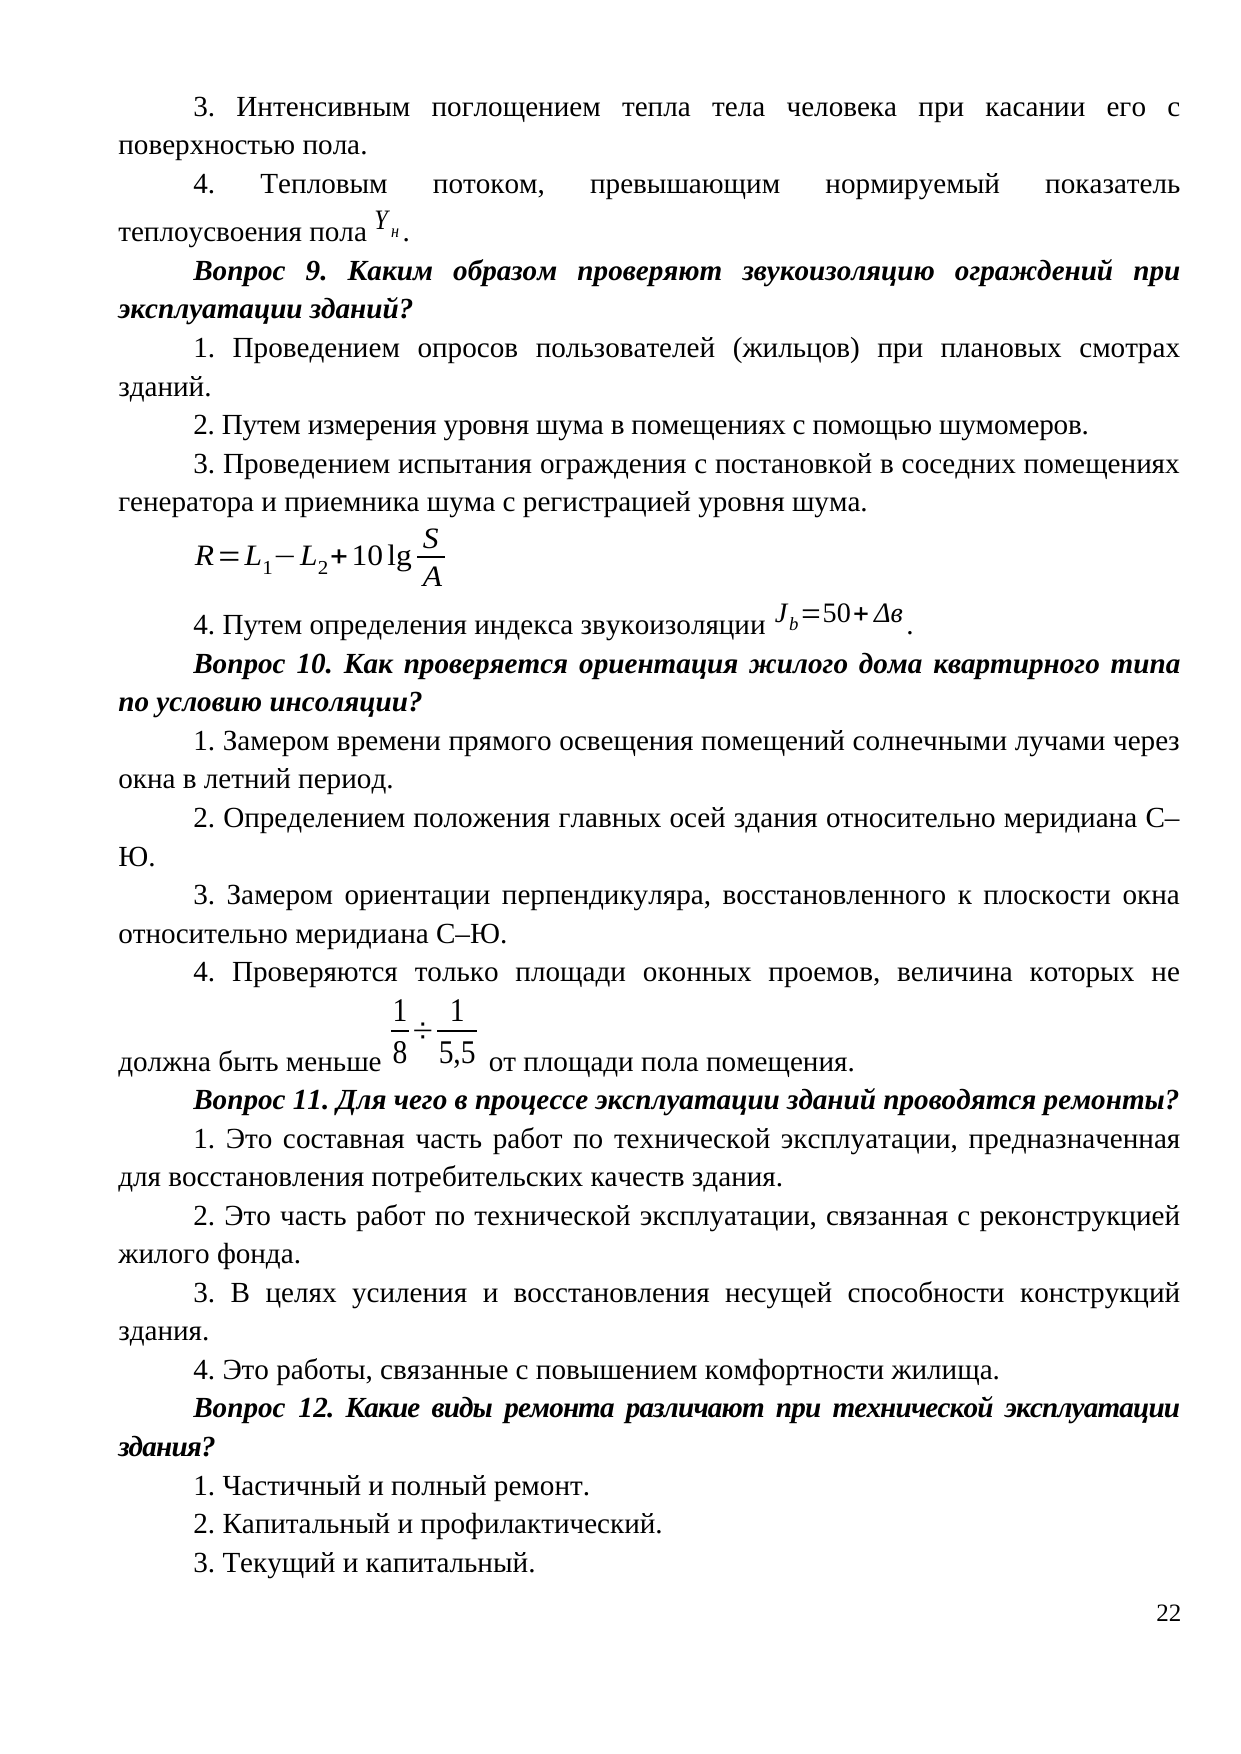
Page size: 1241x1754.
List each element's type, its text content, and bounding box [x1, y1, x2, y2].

text 2. Определением положения главных осей здания относительно меридиана С–Ю. [118, 800, 1181, 872]
text 4. Тепловым потоком, превышающим нормируемый показатель теплоусвоения пола . [118, 166, 1181, 248]
text 3. Интенсивным поглощением тепла тела человека при касании его с поверхностью пола. [118, 89, 1181, 161]
text 4. Путем определения индекса звукоизоляции . [118, 597, 1181, 641]
text 3. Замером ориентации перпендикуляра, восстановленного к плоскости окна относительно меридиана С–Ю. [118, 877, 1181, 949]
text Вопрос 9. Каким образом проверяют звукоизоляцию ограждений при эксплуатации зданий? [118, 253, 1181, 325]
text 3. Текущий и капитальный. [118, 1545, 1181, 1578]
text 1. Это составная часть работ по технической эксплуатации, предназначенная для восстановления потребительских качеств здания. [118, 1121, 1181, 1193]
text 4. Это работы, связанные с повышением комфортности жилища. [118, 1352, 1181, 1386]
text Вопрос 12. Какие виды ремонта различают при технической эксплуатации здания? [118, 1391, 1181, 1463]
text Вопрос 10. Как проверяется ориентация жилого дома квартирного типа по условию инсоляции? [118, 646, 1181, 718]
text 2. Капитальный и профилактический. [118, 1506, 1181, 1540]
text Вопрос 11. Для чего в процессе эксплуатации зданий проводятся ремонты? [118, 1082, 1181, 1116]
text 1. Частичный и полный ремонт. [118, 1468, 1181, 1501]
text 2. Путем измерения уровня шума в помещениях с помощью шумомеров. [118, 407, 1181, 441]
text 1. Замером времени прямого освещения помещений солнечными лучами через окна в летний период. [118, 723, 1181, 795]
text 2. Это часть работ по технической эксплуатации, связанная с реконструкцией жилого фонда. [118, 1198, 1181, 1270]
text 4. Проверяются только площади оконных проемов, величина которых не должна быть меньше от площади пола помещения. [118, 954, 1181, 1077]
text 1. Проведением опросов пользователей (жильцов) при плановых смотрах зданий. [118, 330, 1181, 402]
text 3. Проведением испытания ограждения с постановкой в соседних помещениях генератора и приемника шума с регистрацией уровня шума. [118, 446, 1181, 518]
text 3. В целях усиления и восстановления несущей способности конструкций здания. [118, 1275, 1181, 1347]
